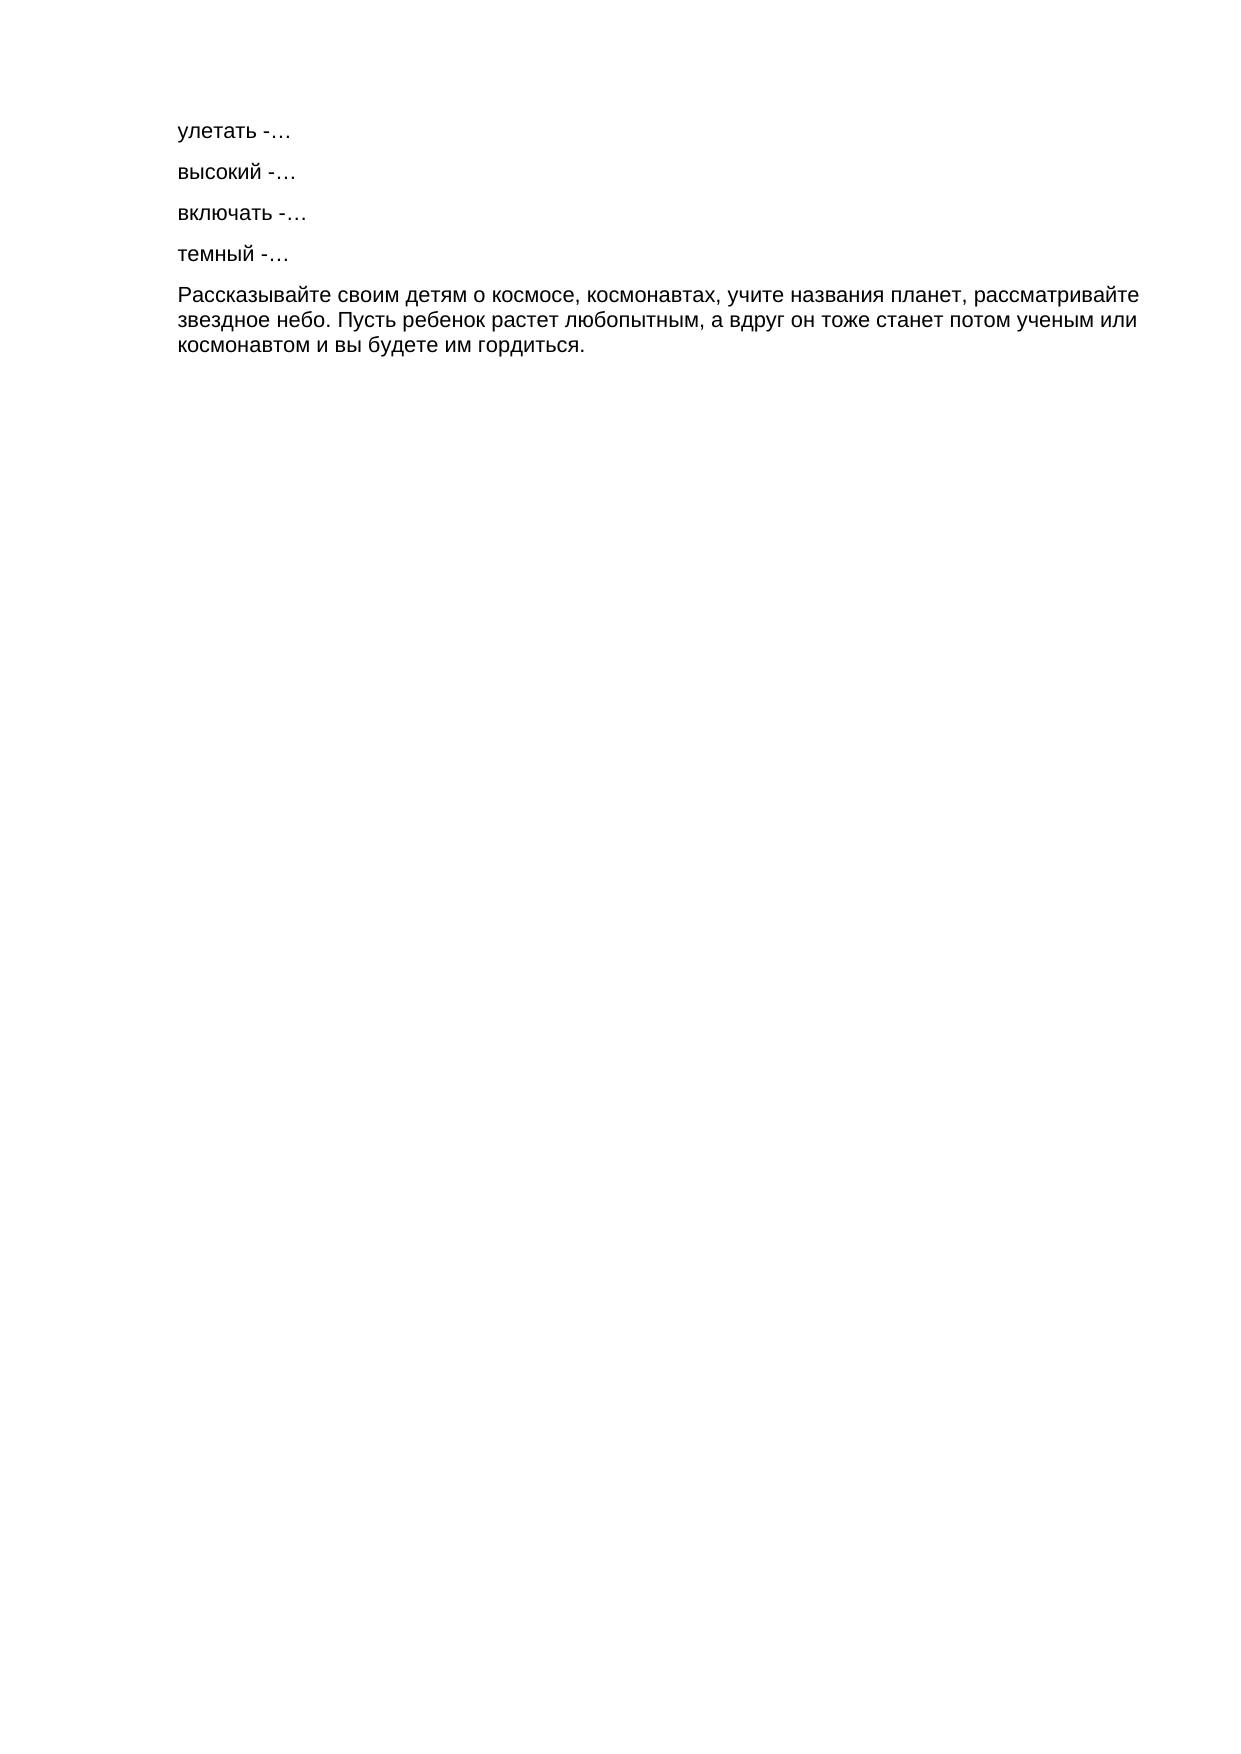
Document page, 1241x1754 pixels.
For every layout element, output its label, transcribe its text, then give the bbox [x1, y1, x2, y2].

text темный -… [177, 241, 1152, 266]
text включать -… [177, 200, 1152, 225]
text высокий -… [177, 159, 1152, 184]
text улетать -… [177, 118, 1152, 143]
text Рассказывайте своим детям о космосе, космонавтах, учите названия планет, рассматривайте звездное небо. Пусть ребенок растет любопытным, а вдруг он тоже станет потом ученым или космонавтом и вы будете им гордиться. [177, 281, 1152, 357]
